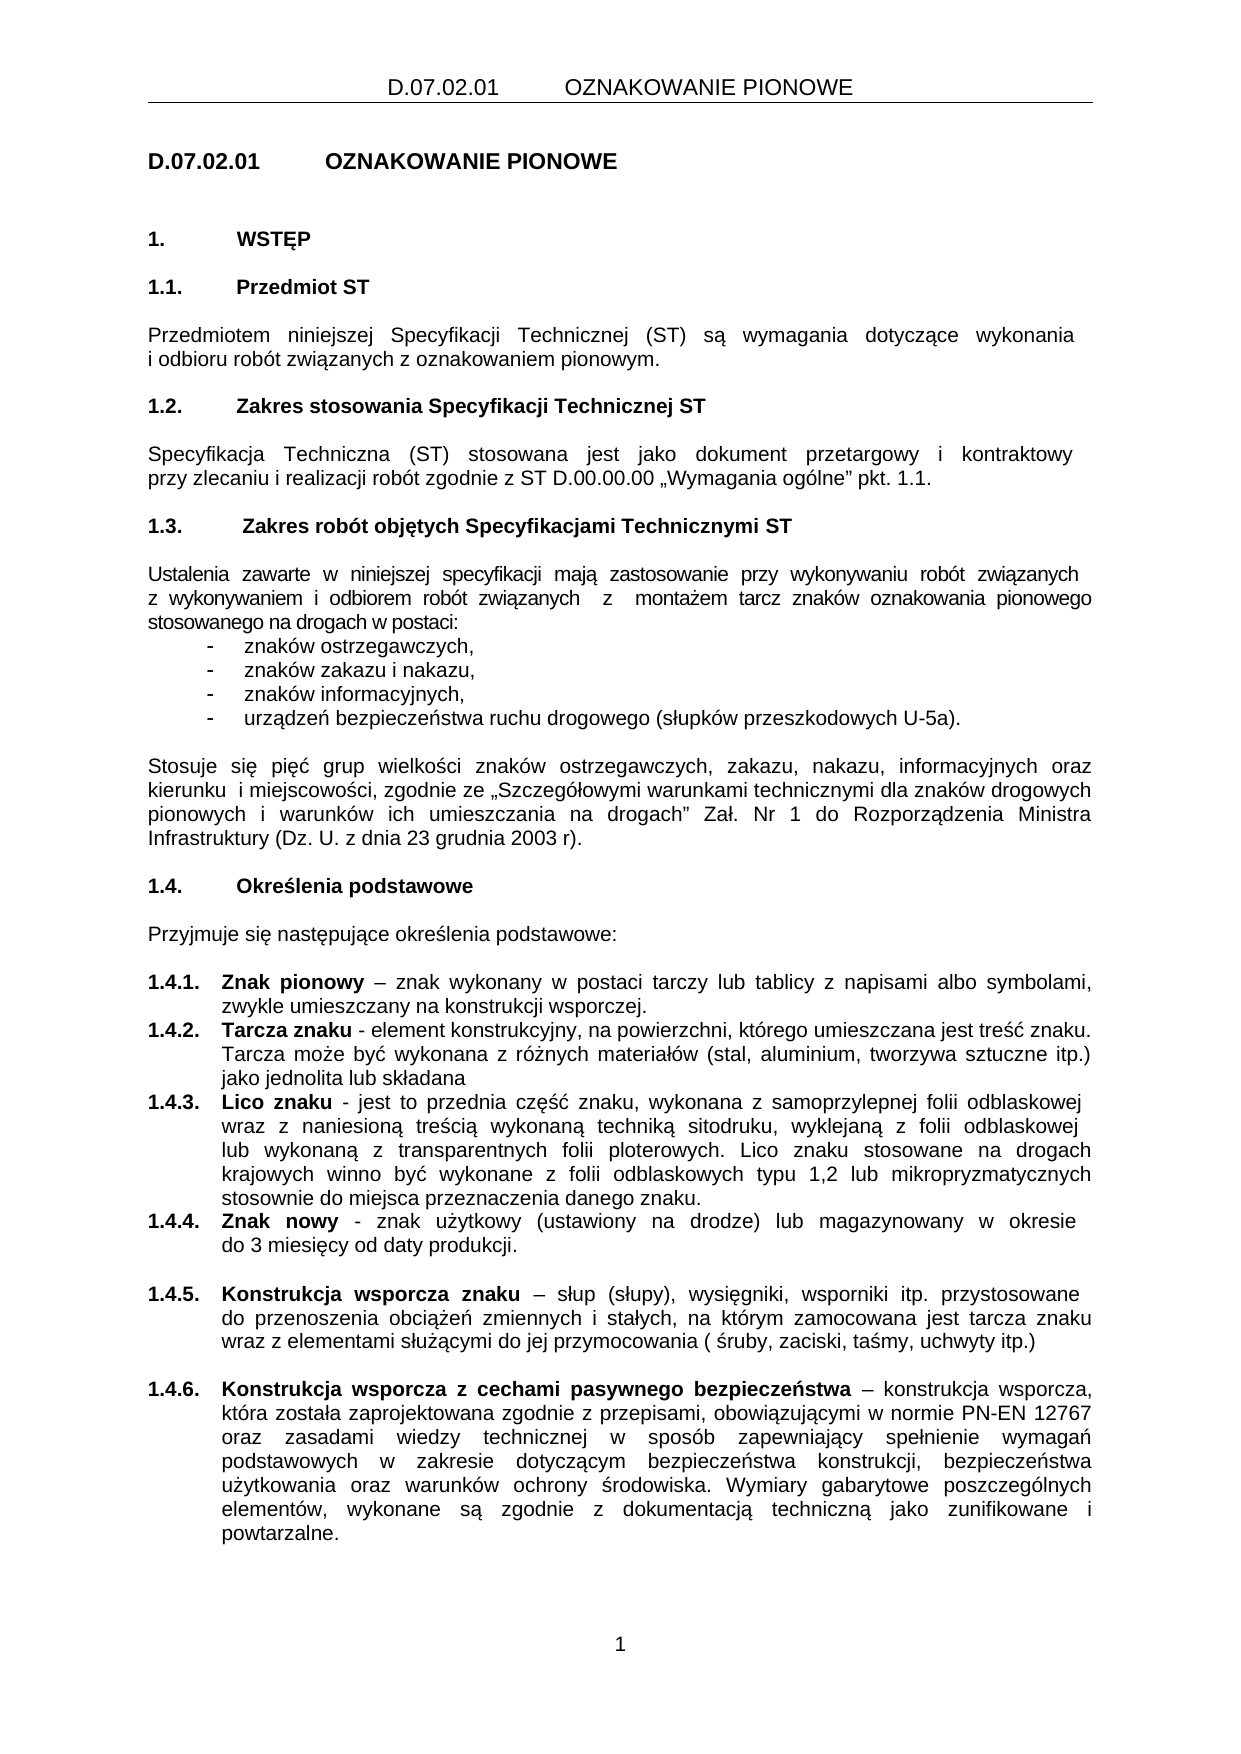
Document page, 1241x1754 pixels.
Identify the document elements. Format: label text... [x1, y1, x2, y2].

list znaków informacyjnych, [207, 682, 1093, 706]
list Przedmiot ST [148, 274, 1093, 298]
list znaków ostrzegawczych, [207, 634, 1093, 658]
list Zakres stosowania Specyfikacji Technicznej ST [148, 394, 1093, 418]
text D.07.02.01 OZNAKOWANIE PIONOWE [148, 148, 1093, 174]
list urządzeń bezpieczeństwa ruchu drogowego (słupków przeszkodowych U-5a). [207, 706, 1093, 730]
text 1.4.6. Konstrukcja wsporcza z cechami pasywnego bezpieczeństwa – konstrukcja wsporcza, która została zaprojektowana zgodnie z przepisami, obowiązującymi w normie PN-EN 12767 oraz zasadami wiedzy technicznej w sposób zapewniający spełnienie wymagań podstawowych w zakresie dotyczącym bezpieczeństwa konstrukcji, bezpieczeństwa użytkowania oraz warunków ochrony środowiska. Wymiary gabarytowe poszczególnych elementów, wykonane są zgodnie z dokumentacją techniczną jako zunifikowane i powtarzalne. [148, 1377, 1093, 1545]
text 1.4.5. Konstrukcja wsporcza znaku – słup (słupy), wysięgniki, wsporniki itp. przystosowane do przenoszenia obciążeń zmiennych i stałych, na którym zamocowana jest tarcza znaku wraz z elementami służącymi do jej przymocowania ( śruby, zaciski, taśmy, uchwyty itp.) [148, 1281, 1093, 1353]
list WstĘp [148, 227, 1093, 251]
text Przedmiotem niniejszej Specyfikacji Technicznej (ST) są wymagania dotyczące wykonania i odbioru robót związanych z oznakowaniem pionowym. [148, 322, 1093, 370]
list Zakres robót objętych Specyfikacjami Technicznymi ST [148, 514, 1093, 538]
text Stosuje się pięć grup wielkości znaków ostrzegawczych, zakazu, nakazu, informacyjnych oraz kierunku i miejscowości, zgodnie ze „Szczegółowymi warunkami technicznymi dla znaków drogowych pionowych i warunków ich umieszczania na drogach” Zał. Nr 1 do Rozporządzenia Ministra Infrastruktury (Dz. U. z dnia 23 grudnia 2003 r). [148, 754, 1093, 850]
text Przyjmuje się następujące określenia podstawowe: [148, 922, 1093, 946]
subtitle 1.4.3. Lico znaku - jest to przednia część znaku, wykonana z samoprzylepnej folii odblaskowej wraz z naniesioną treścią wykonaną techniką sitodruku, wyklejaną z folii odblaskowej lub wykonaną z transparentnych folii ploterowych. Lico znaku stosowane na drogach krajowych winno być wykonane z folii odblaskowych typu 1,2 lub mikropryzmatycznych stosownie do miejsca przeznaczenia danego znaku. [148, 1089, 1093, 1209]
text Specyfikacja Techniczna (ST) stosowana jest jako dokument przetargowy i kontraktowy przy zlecaniu i realizacji robót zgodnie z ST D.00.00.00 „Wymagania ogólne” pkt. 1.1. [148, 442, 1093, 490]
subtitle 1.4.4. Znak nowy - znak użytkowy (ustawiony na drodze) lub magazynowany w okresie do 3 miesięcy od daty produkcji. [148, 1209, 1093, 1257]
text 1.4.1. Znak pionowy – znak wykonany w postaci tarczy lub tablicy z napisami albo symbolami, zwykle umieszczany na konstrukcji wsporczej. [148, 970, 1093, 1018]
list Określenia podstawowe [148, 874, 1093, 898]
subtitle 1.4.2. Tarcza znaku - element konstrukcyjny, na powierzchni, którego umieszczana jest treść znaku. Tarcza może być wykonana z różnych materiałów (stal, aluminium, tworzywa sztuczne itp.) jako jednolita lub składana [148, 1018, 1093, 1089]
list znaków zakazu i nakazu, [207, 658, 1093, 682]
text Ustalenia zawarte w niniejszej specyfikacji mają zastosowanie przy wykonywaniu robót związanych z wykonywaniem i odbiorem robót związanych z montażem tarcz znaków oznakowania pionowego stosowanego na drogach w postaci: [148, 562, 1093, 634]
